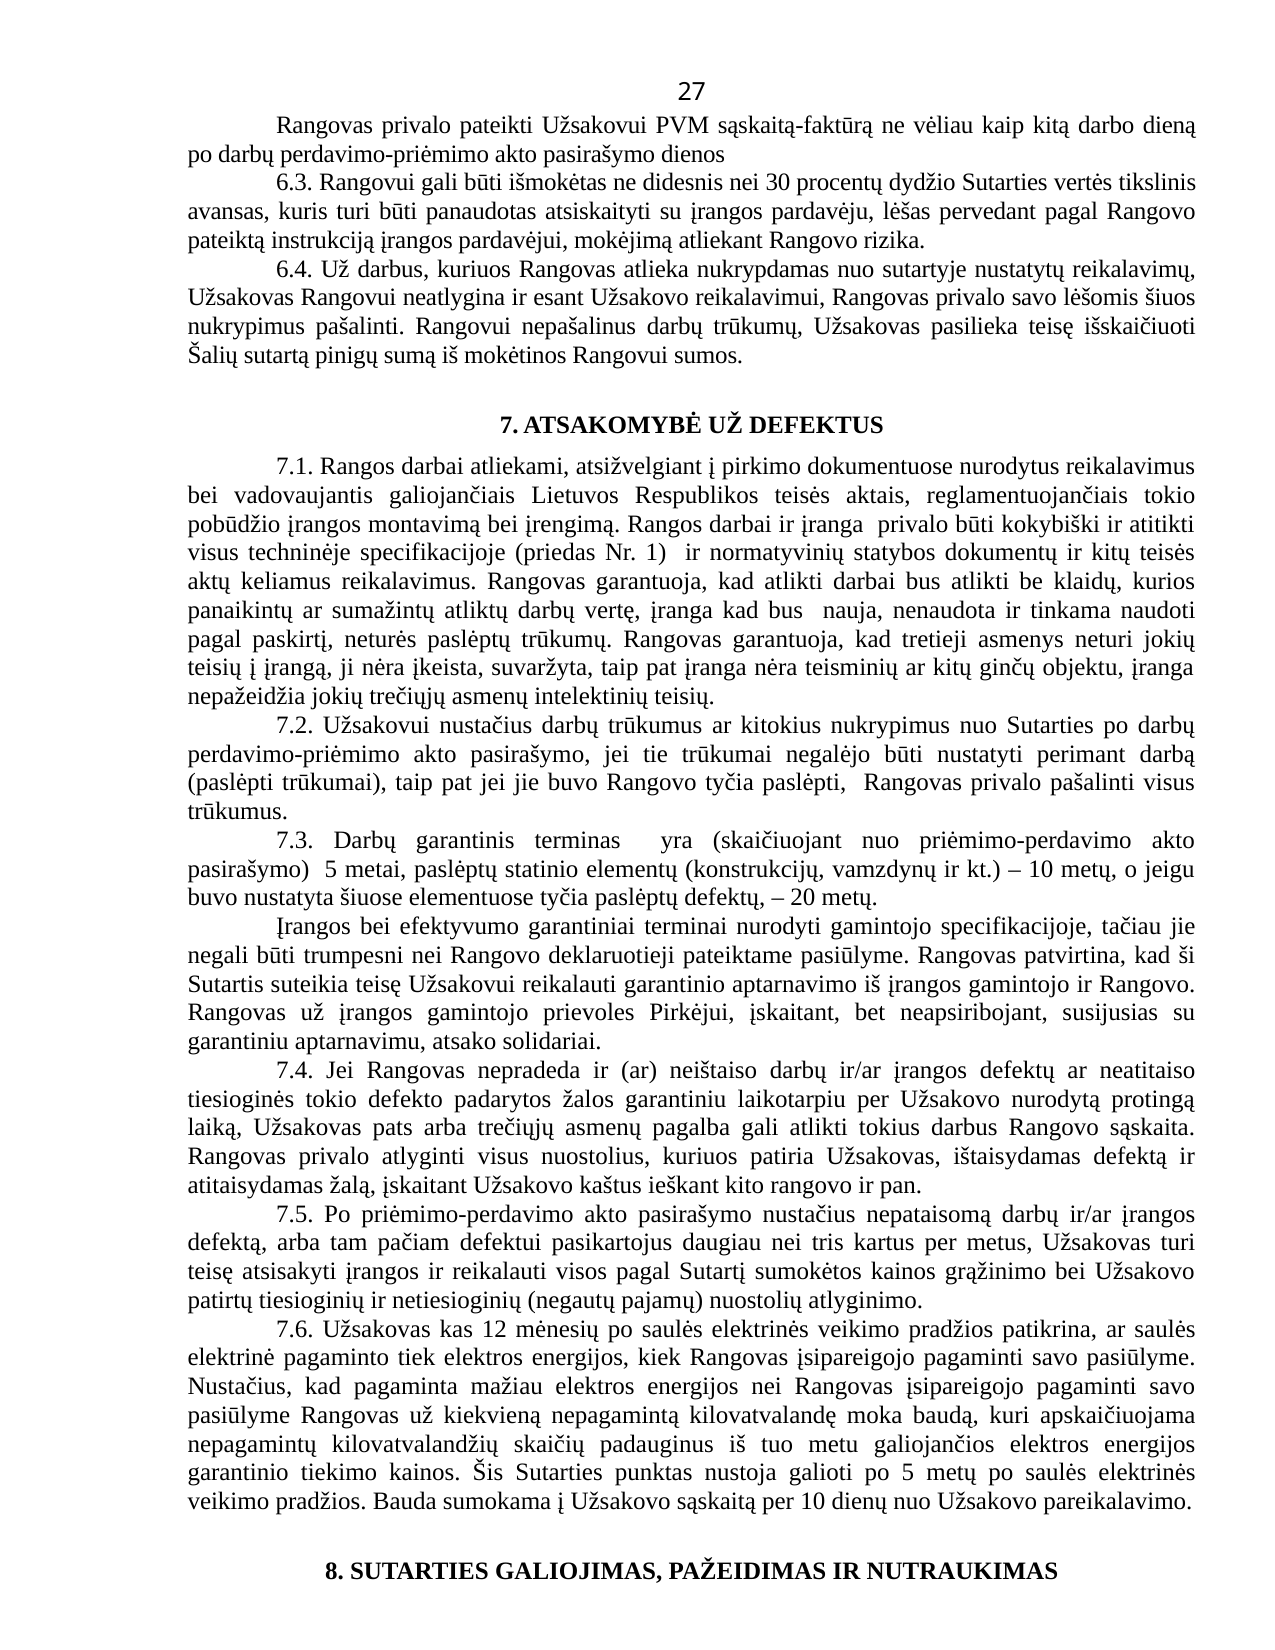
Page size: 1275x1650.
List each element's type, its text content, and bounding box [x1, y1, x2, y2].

text 8. SUTARTIES GALIOJIMAS, PAŽEIDIMAS IR NUTRAUKIMAS [187, 1556, 1196, 1585]
text 6.3. Rangovui gali būti išmokėtas ne didesnis nei 30 procentų dydžio Sutarties vertės tikslinis avansas, kuris turi būti panaudotas atsiskaityti su įrangos pardavėju, lėšas pervedant pagal Rangovo pateiktą instrukciją įrangos pardavėjui, mokėjimą atliekant Rangovo rizika. [187, 167, 1196, 254]
text 7.6. Užsakovas kas 12 mėnesių po saulės elektrinės veikimo pradžios patikrina, ar saulės elektrinė pagaminto tiek elektros energijos, kiek Rangovas įsipareigojo pagaminti savo pasiūlyme. Nustačius, kad pagaminta mažiau elektros energijos nei Rangovas įsipareigojo pagaminti savo pasiūlyme Rangovas už kiekvieną nepagamintą kilovatvalandę moka baudą, kuri apskaičiuojama nepagamintų kilovatvalandžių skaičių padauginus iš tuo metu galiojančios elektros energijos garantinio tiekimo kainos. Šis Sutarties punktas nustoja galioti po 5 metų po saulės elektrinės veikimo pradžios. Bauda sumokama į Užsakovo sąskaitą per 10 dienų nuo Užsakovo pareikalavimo. [187, 1314, 1196, 1515]
text 6.4. Už darbus, kuriuos Rangovas atlieka nukrypdamas nuo sutartyje nustatytų reikalavimų, Užsakovas Rangovui neatlygina ir esant Užsakovo reikalavimui, Rangovas privalo savo lėšomis šiuos nukrypimus pašalinti. Rangovui nepašalinus darbų trūkumų, Užsakovas pasilieka teisę išskaičiuoti Šalių sutartą pinigų sumą iš mokėtinos Rangovui sumos. [187, 254, 1196, 369]
text 7.3. Darbų garantinis terminas yra (skaičiuojant nuo priėmimo-perdavimo akto pasirašymo) 5 metai, paslėptų statinio elementų (konstrukcijų, vamzdynų ir kt.) – 10 metų, o jeigu buvo nustatyta šiuose elementuose tyčia paslėptų defektų, – 20 metų. [187, 825, 1196, 911]
text 7.4. Jei Rangovas nepradeda ir (ar) neištaiso darbų ir/ar įrangos defektų ar neatitaiso tiesioginės tokio defekto padarytos žalos garantiniu laikotarpiu per Užsakovo nurodytą protingą laiką, Užsakovas pats arba trečiųjų asmenų pagalba gali atlikti tokius darbus Rangovo sąskaita. Rangovas privalo atlyginti visus nuostolius, kuriuos patiria Užsakovas, ištaisydamas defektą ir atitaisydamas žalą, įskaitant Užsakovo kaštus ieškant kito rangovo ir pan. [187, 1055, 1196, 1199]
text 7.5. Po priėmimo-perdavimo akto pasirašymo nustačius nepataisomą darbų ir/ar įrangos defektą, arba tam pačiam defektui pasikartojus daugiau nei tris kartus per metus, Užsakovas turi teisę atsisakyti įrangos ir reikalauti visos pagal Sutartį sumokėtos kainos grąžinimo bei Užsakovo patirtų tiesioginių ir netiesioginių (negautų pajamų) nuostolių atlyginimo. [187, 1199, 1196, 1314]
text Rangovas privalo pateikti Užsakovui PVM sąskaitą-faktūrą ne vėliau kaip kitą darbo dieną po darbų perdavimo-priėmimo akto pasirašymo dienos [187, 110, 1196, 167]
text 7.1. Rangos darbai atliekami, atsižvelgiant į pirkimo dokumentuose nurodytus reikalavimus bei vadovaujantis galiojančiais Lietuvos Respublikos teisės aktais, reglamentuojančiais tokio pobūdžio įrangos montavimą bei įrengimą. Rangos darbai ir įranga privalo būti kokybiški ir atitikti visus techninėje specifikacijoje (priedas Nr. 1) ir normatyvinių statybos dokumentų ir kitų teisės aktų keliamus reikalavimus. Rangovas garantuoja, kad atlikti darbai bus atlikti be klaidų, kurios panaikintų ar sumažintų atliktų darbų vertę, įranga kad bus nauja, nenaudota ir tinkama naudoti pagal paskirtį, neturės paslėptų trūkumų. Rangovas garantuoja, kad tretieji asmenys neturi jokių teisių į įrangą, ji nėra įkeista, suvaržyta, taip pat įranga nėra teisminių ar kitų ginčų objektu, įranga nepažeidžia jokių trečiųjų asmenų intelektinių teisių. [187, 451, 1196, 710]
text Įrangos bei efektyvumo garantiniai terminai nurodyti gamintojo specifikacijoje, tačiau jie negali būti trumpesni nei Rangovo deklaruotieji pateiktame pasiūlyme. Rangovas patvirtina, kad ši Sutartis suteikia teisę Užsakovui reikalauti garantinio aptarnavimo iš įrangos gamintojo ir Rangovo. Rangovas už įrangos gamintojo prievoles Pirkėjui, įskaitant, bet neapsiribojant, susijusias su garantiniu aptarnavimu, atsako solidariai. [187, 911, 1196, 1055]
text 7.2. Užsakovui nustačius darbų trūkumus ar kitokius nukrypimus nuo Sutarties po darbų perdavimo-priėmimo akto pasirašymo, jei tie trūkumai negalėjo būti nustatyti perimant darbą (paslėpti trūkumai), taip pat jei jie buvo Rangovo tyčia paslėpti, Rangovas privalo pašalinti visus trūkumus. [187, 710, 1196, 825]
text 7. ATSAKOMYBĖ UŽ DEFEKTUS [187, 410, 1196, 439]
